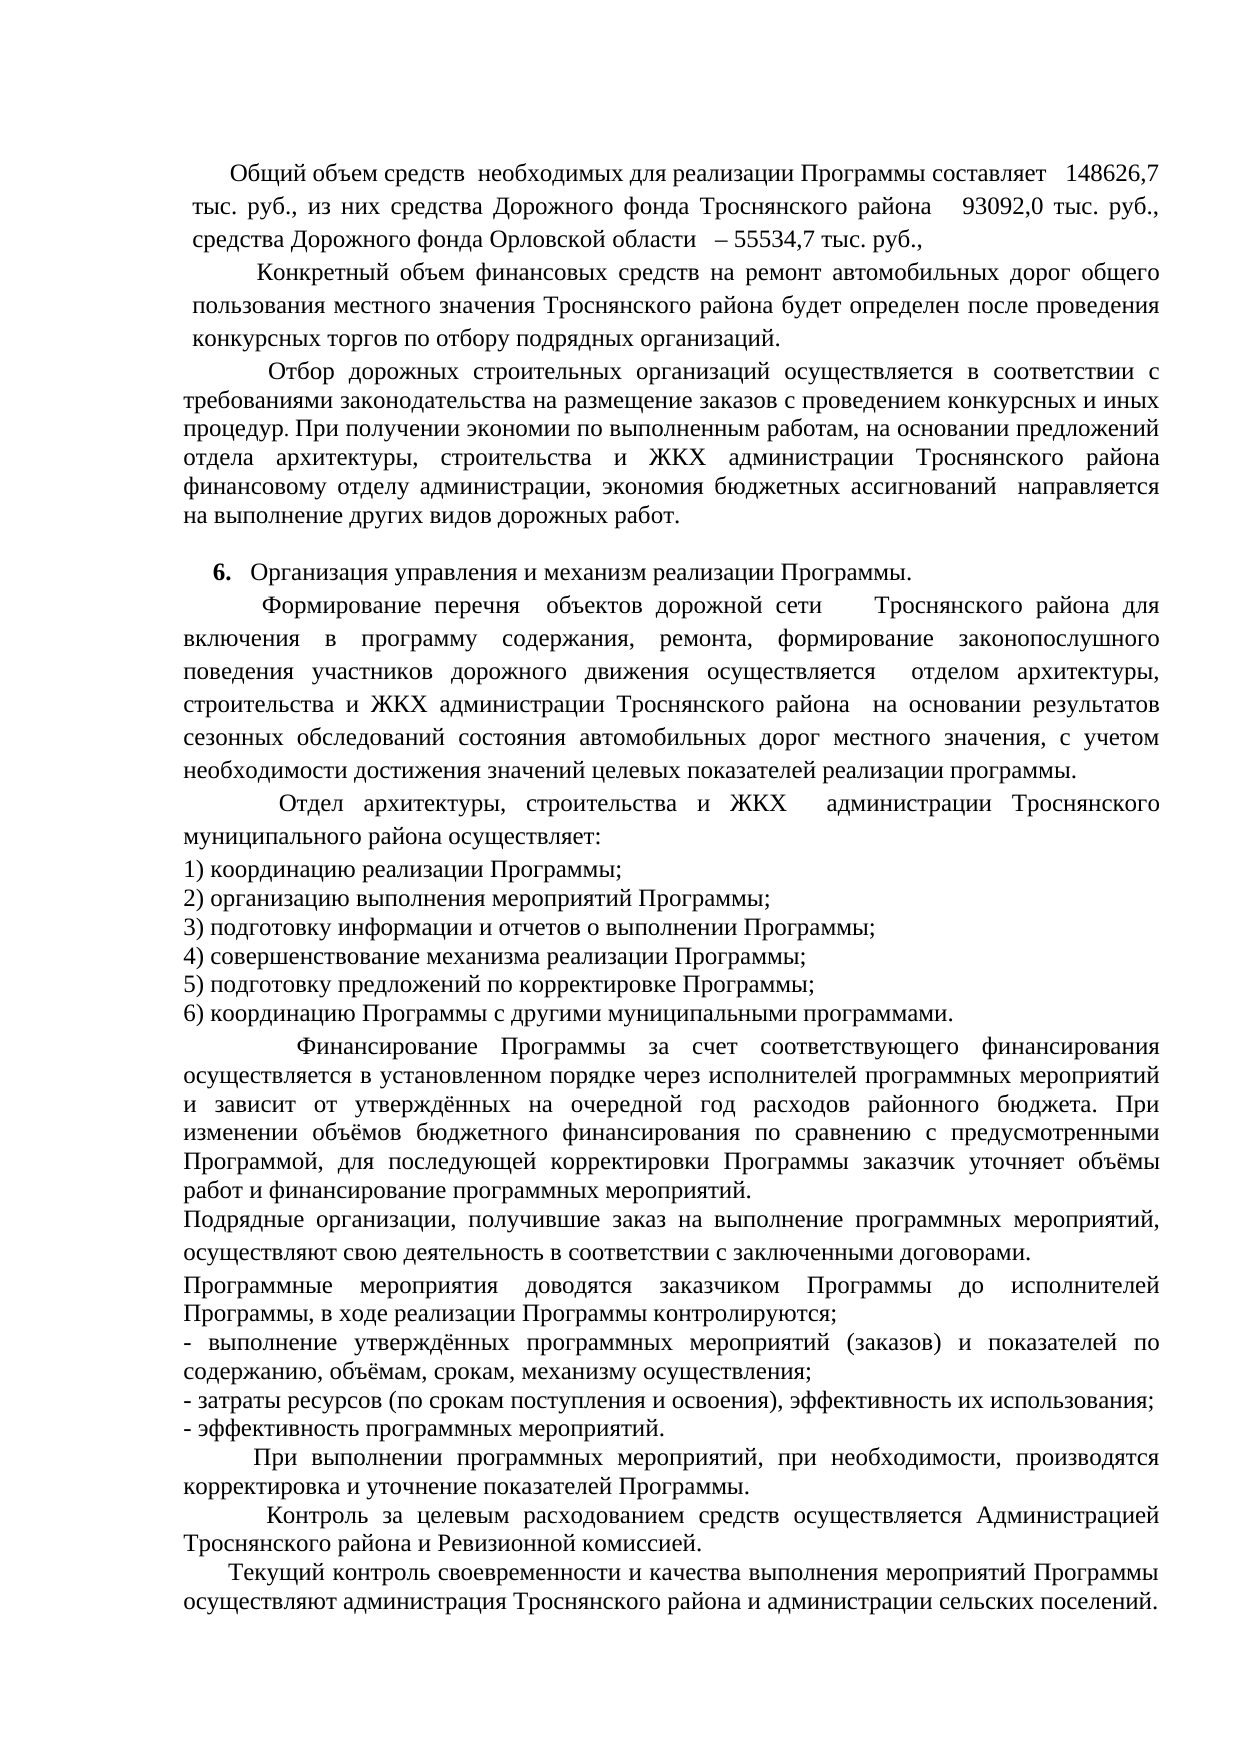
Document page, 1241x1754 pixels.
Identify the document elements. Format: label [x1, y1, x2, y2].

table_header [177, 158, 1167, 1615]
